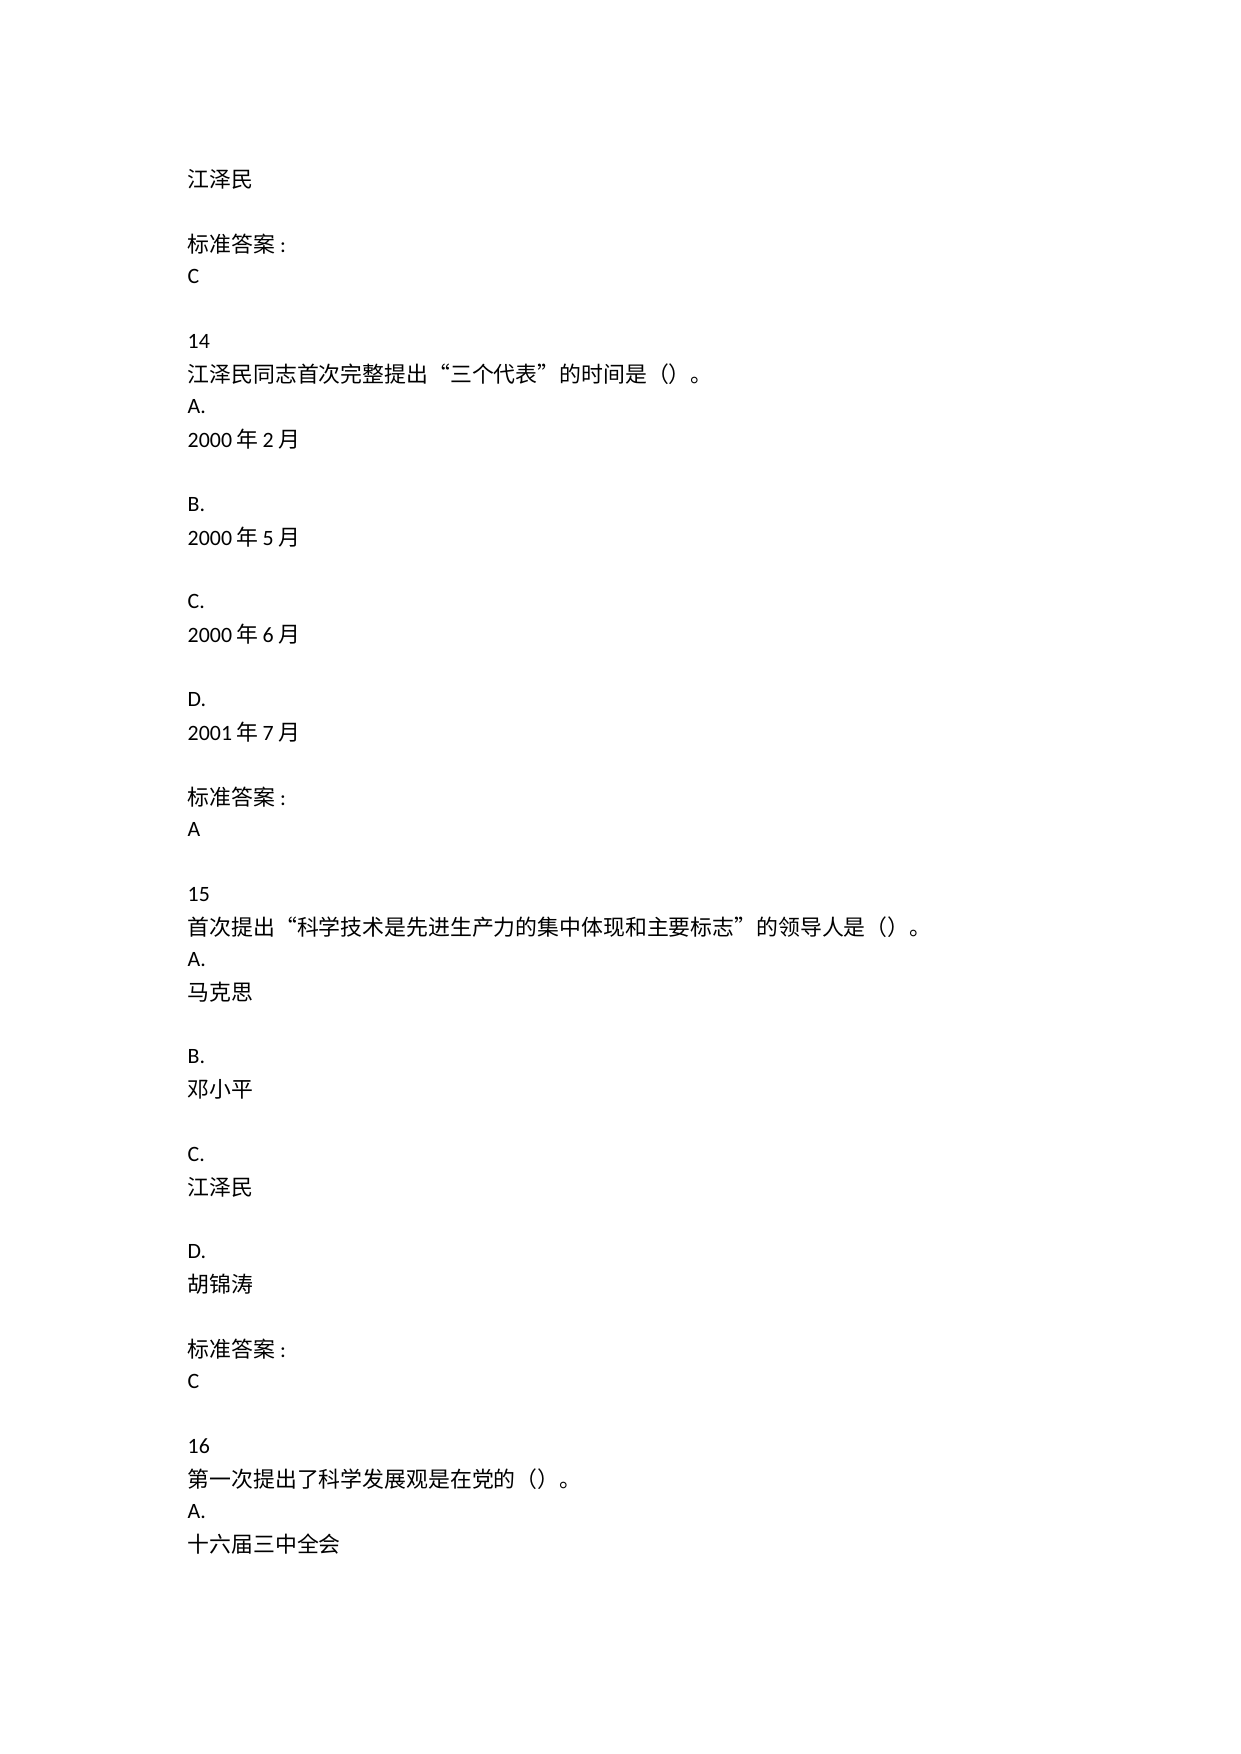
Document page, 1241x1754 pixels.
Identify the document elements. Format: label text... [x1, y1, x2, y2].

text 江泽民 [187, 1169, 1053, 1202]
text 15 [187, 877, 1053, 909]
text 首次提出“科学技术是先进生产力的集中体现和主要标志”的领导人是（）。 [187, 909, 1053, 942]
text 江泽民同志首次完整提出“三个代表”的时间是（）。 [187, 357, 1053, 389]
text 马克思 [187, 974, 1053, 1007]
text 2000年2月 [187, 422, 1053, 454]
text 14 [187, 324, 1053, 357]
text C. [187, 1137, 1053, 1169]
text 第一次提出了科学发展观是在党的（）。 [187, 1462, 1053, 1494]
text A [187, 812, 1053, 844]
text B. [187, 1039, 1053, 1072]
text 2001年7月 [187, 714, 1053, 747]
text A. [187, 1494, 1053, 1527]
text 胡锦涛 [187, 1267, 1053, 1299]
text 2000年6月 [187, 617, 1053, 649]
text 标准答案 : [187, 1332, 1053, 1364]
text 十六届三中全会 [187, 1527, 1053, 1559]
text 标准答案 : [187, 227, 1053, 259]
text C. [187, 584, 1053, 617]
text D. [187, 682, 1053, 714]
text 2000年5月 [187, 519, 1053, 552]
text A. [187, 942, 1053, 974]
text C [187, 259, 1053, 292]
text 江泽民 [187, 162, 1053, 194]
text B. [187, 487, 1053, 519]
text 邓小平 [187, 1072, 1053, 1104]
text 标准答案 : [187, 779, 1053, 812]
text A. [187, 389, 1053, 422]
text D. [187, 1234, 1053, 1267]
text C [187, 1364, 1053, 1397]
text 16 [187, 1429, 1053, 1462]
